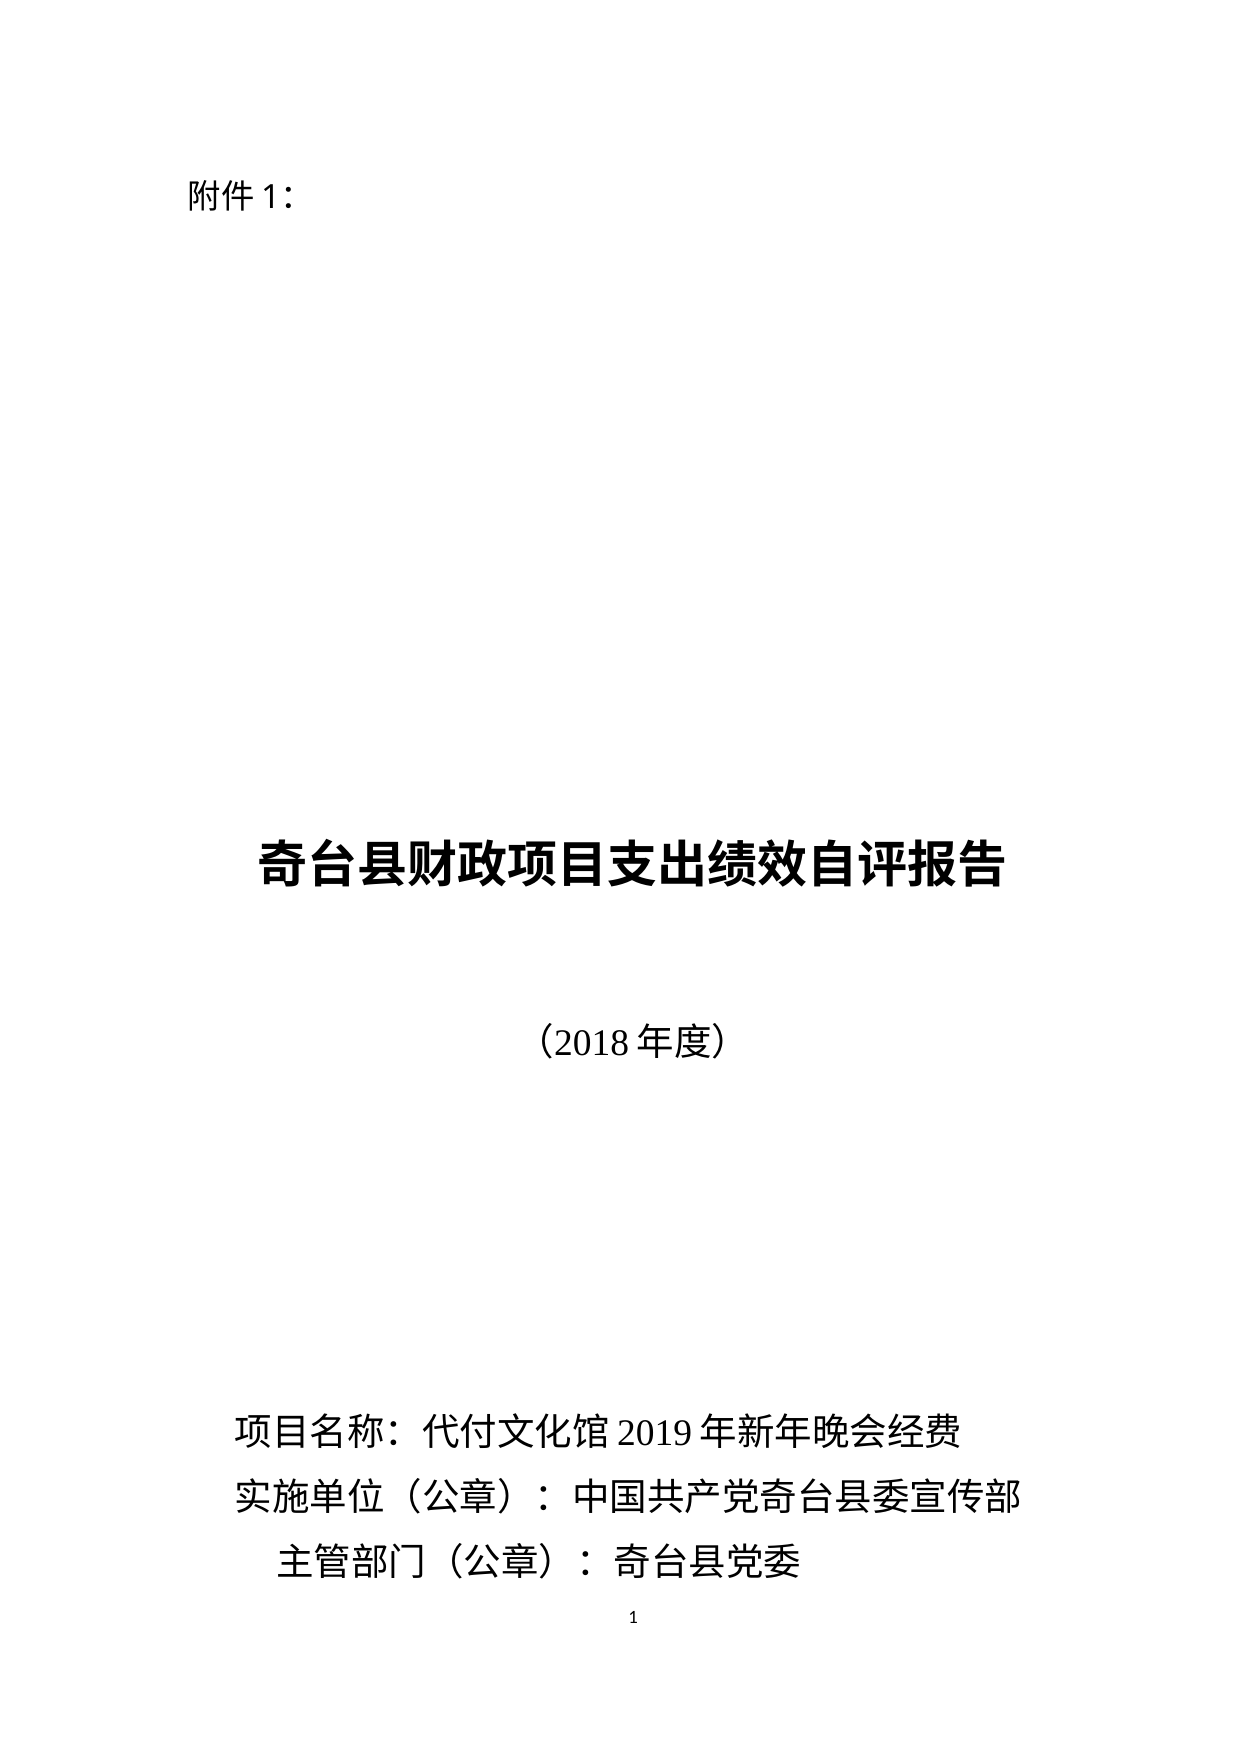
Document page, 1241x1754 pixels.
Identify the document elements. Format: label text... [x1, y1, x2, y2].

text 项目名称：代付文化馆2019年新年晚会经费 [187, 1397, 1078, 1462]
text 奇台县财政项目支出绩效自评报告 [187, 812, 1078, 909]
text 附件1： [187, 162, 1078, 227]
text （2018年度） [187, 1007, 1078, 1072]
text 实施单位（公章）：中国共产党奇台县委宣传部 [187, 1462, 1078, 1527]
text 主管部门（公章）：奇台县党委 [187, 1527, 1078, 1592]
